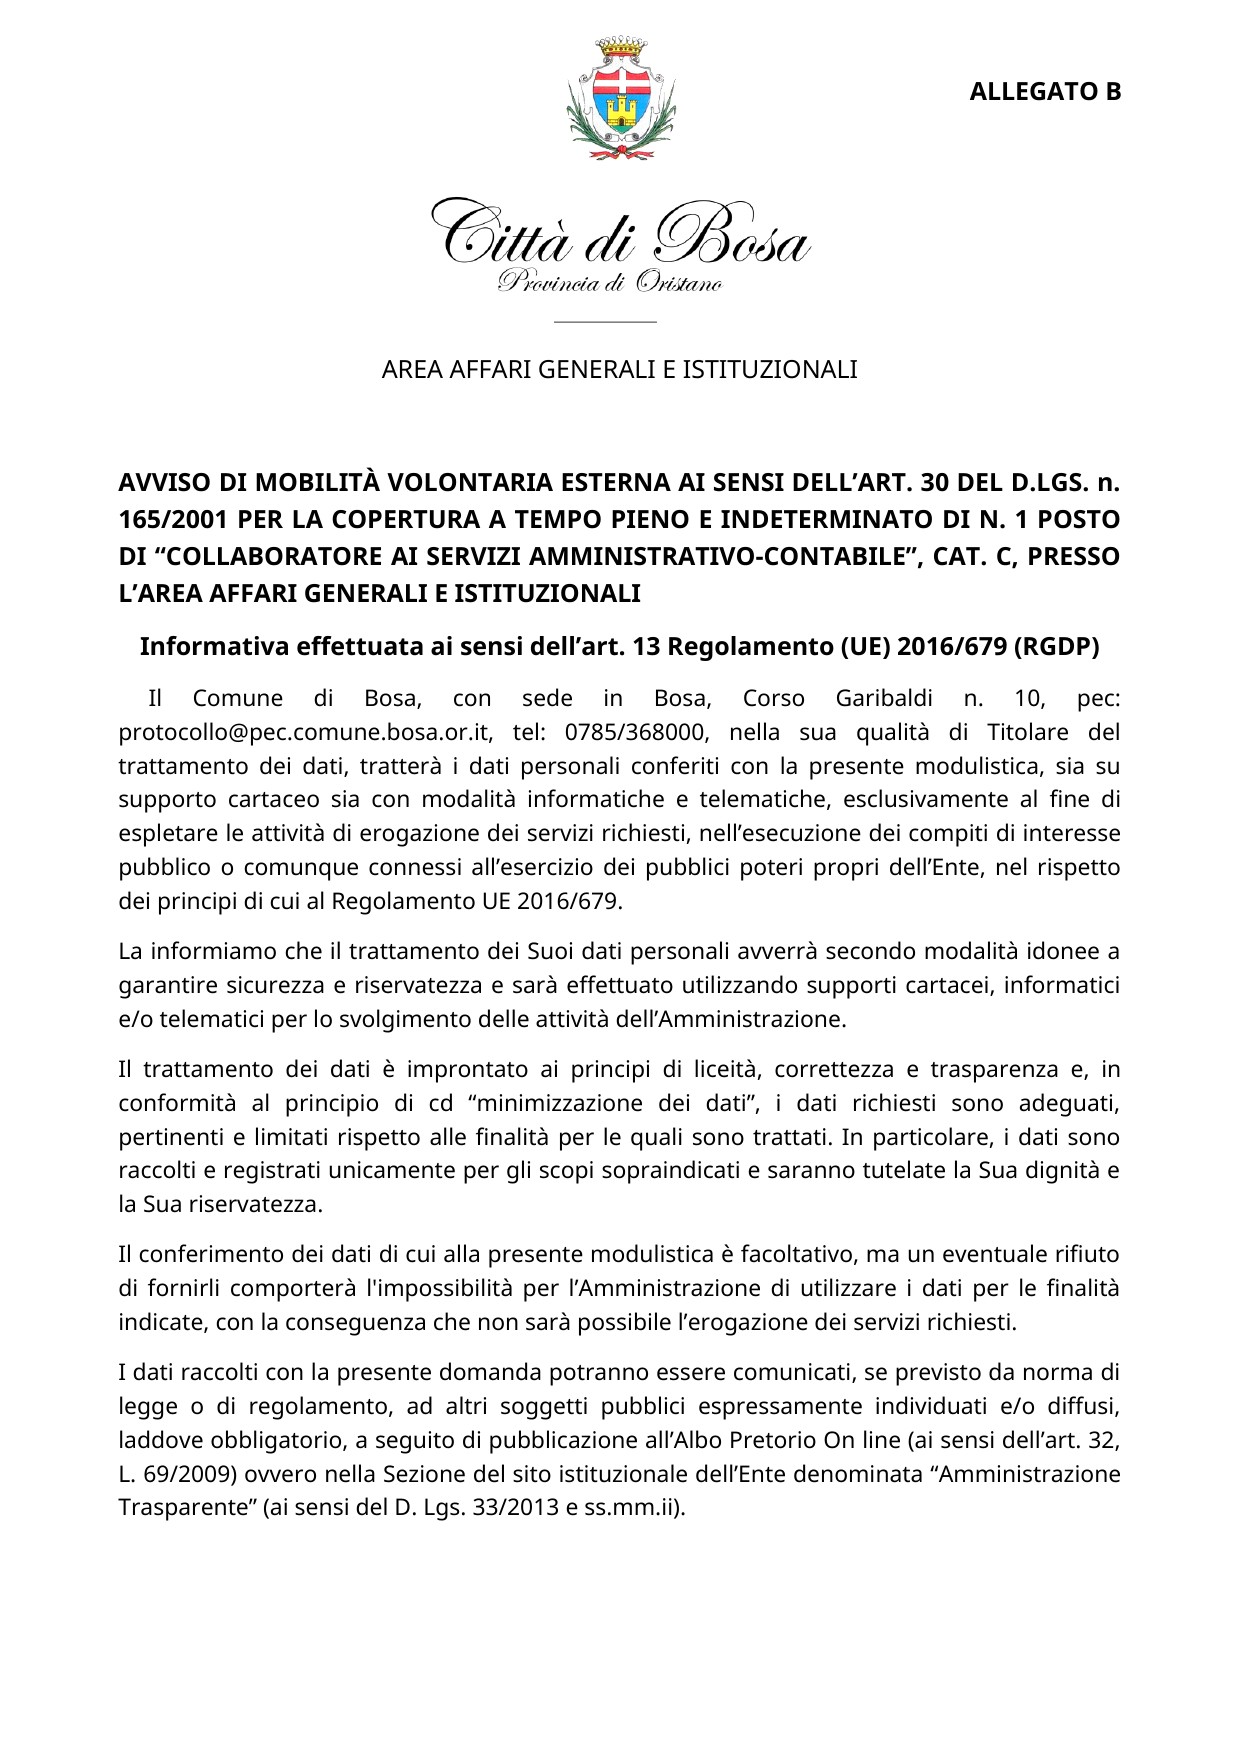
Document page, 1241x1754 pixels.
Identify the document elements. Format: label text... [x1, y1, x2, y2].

text Il trattamento dei dati è improntato ai principi di liceità, correttezza e trasparenza e, in conformità al principio di cd “minimizzazione dei dati”, i dati richiesti sono adeguati, pertinenti e limitati rispetto alle finalità per le quali sono trattati. In particolare, i dati sono raccolti e registrati unicamente per gli scopi sopraindicati e saranno tutelate la Sua dignità e la Sua riservatezza. [118, 1053, 1122, 1219]
text AVVISO DI MOBILITÀ VOLONTARIA ESTERNA AI SENSI DELL’ART. 30 DEL D.LGS. n. 165/2001 PER LA COPERTURA A TEMPO PIENO E INDETERMINATO DI N. 1 POSTO DI “COLLABORATORE AI SERVIZI AMMINISTRATIVO-CONTABILE”, CAT. C, PRESSO L’AREA AFFARI GENERALI E ISTITUZIONALI [118, 465, 1122, 609]
text La informiamo che il trattamento dei Suoi dati personali avverrà secondo modalità idonee a garantire sicurezza e riservatezza e sarà effettuato utilizzando supporti cartacei, informatici e/o telematici per lo svolgimento delle attività dell’Amministrazione. [118, 935, 1122, 1034]
text Il Comune di Bosa, con sede in Bosa, Corso Garibaldi n. 10, pec: protocollo@pec.comune.bosa.or.it, tel: 0785/368000, nella sua qualità di Titolare del trattamento dei dati, tratterà i dati personali conferiti con la presente modulistica, sia su supporto cartaceo sia con modalità informatiche e telematiche, esclusivamente al fine di espletare le attività di erogazione dei servizi richiesti, nell’esecuzione dei compiti di interesse pubblico o comunque connessi all’esercizio dei pubblici poteri propri dell’Ente, nel rispetto dei principi di cui al Regolamento UE 2016/679. [118, 682, 1122, 916]
picture [392, 163, 849, 334]
text AREA AFFARI GENERALI E ISTITUZIONALI [118, 352, 1122, 386]
text I dati raccolti con la presente domanda potranno essere comunicati, se previsto da norma di legge o di regolamento, ad altri soggetti pubblici espressamente individuati e/o diffusi, laddove obbligatorio, a seguito di pubblicazione all’Albo Pretorio On line (ai sensi dell’art. 32, L. 69/2009) ovvero nella Sezione del sito istituzionale dell’Ente denominata “Amministrazione Trasparente” (ai sensi del D. Lgs. 33/2013 e ss.mm.ii). [118, 1356, 1122, 1522]
text Informativa effettuata ai sensi dell’art. 13 Regolamento (UE) 2016/679 (RGDP) [118, 629, 1122, 663]
picture [565, 34, 677, 161]
text Il conferimento dei dati di cui alla presente modulistica è facoltativo, ma un eventuale rifiuto di fornirli comporterà l'impossibilità per l’Amministrazione di utilizzare i dati per le finalità indicate, con la conseguenza che non sarà possibile l’erogazione dei servizi richiesti. [118, 1238, 1122, 1337]
